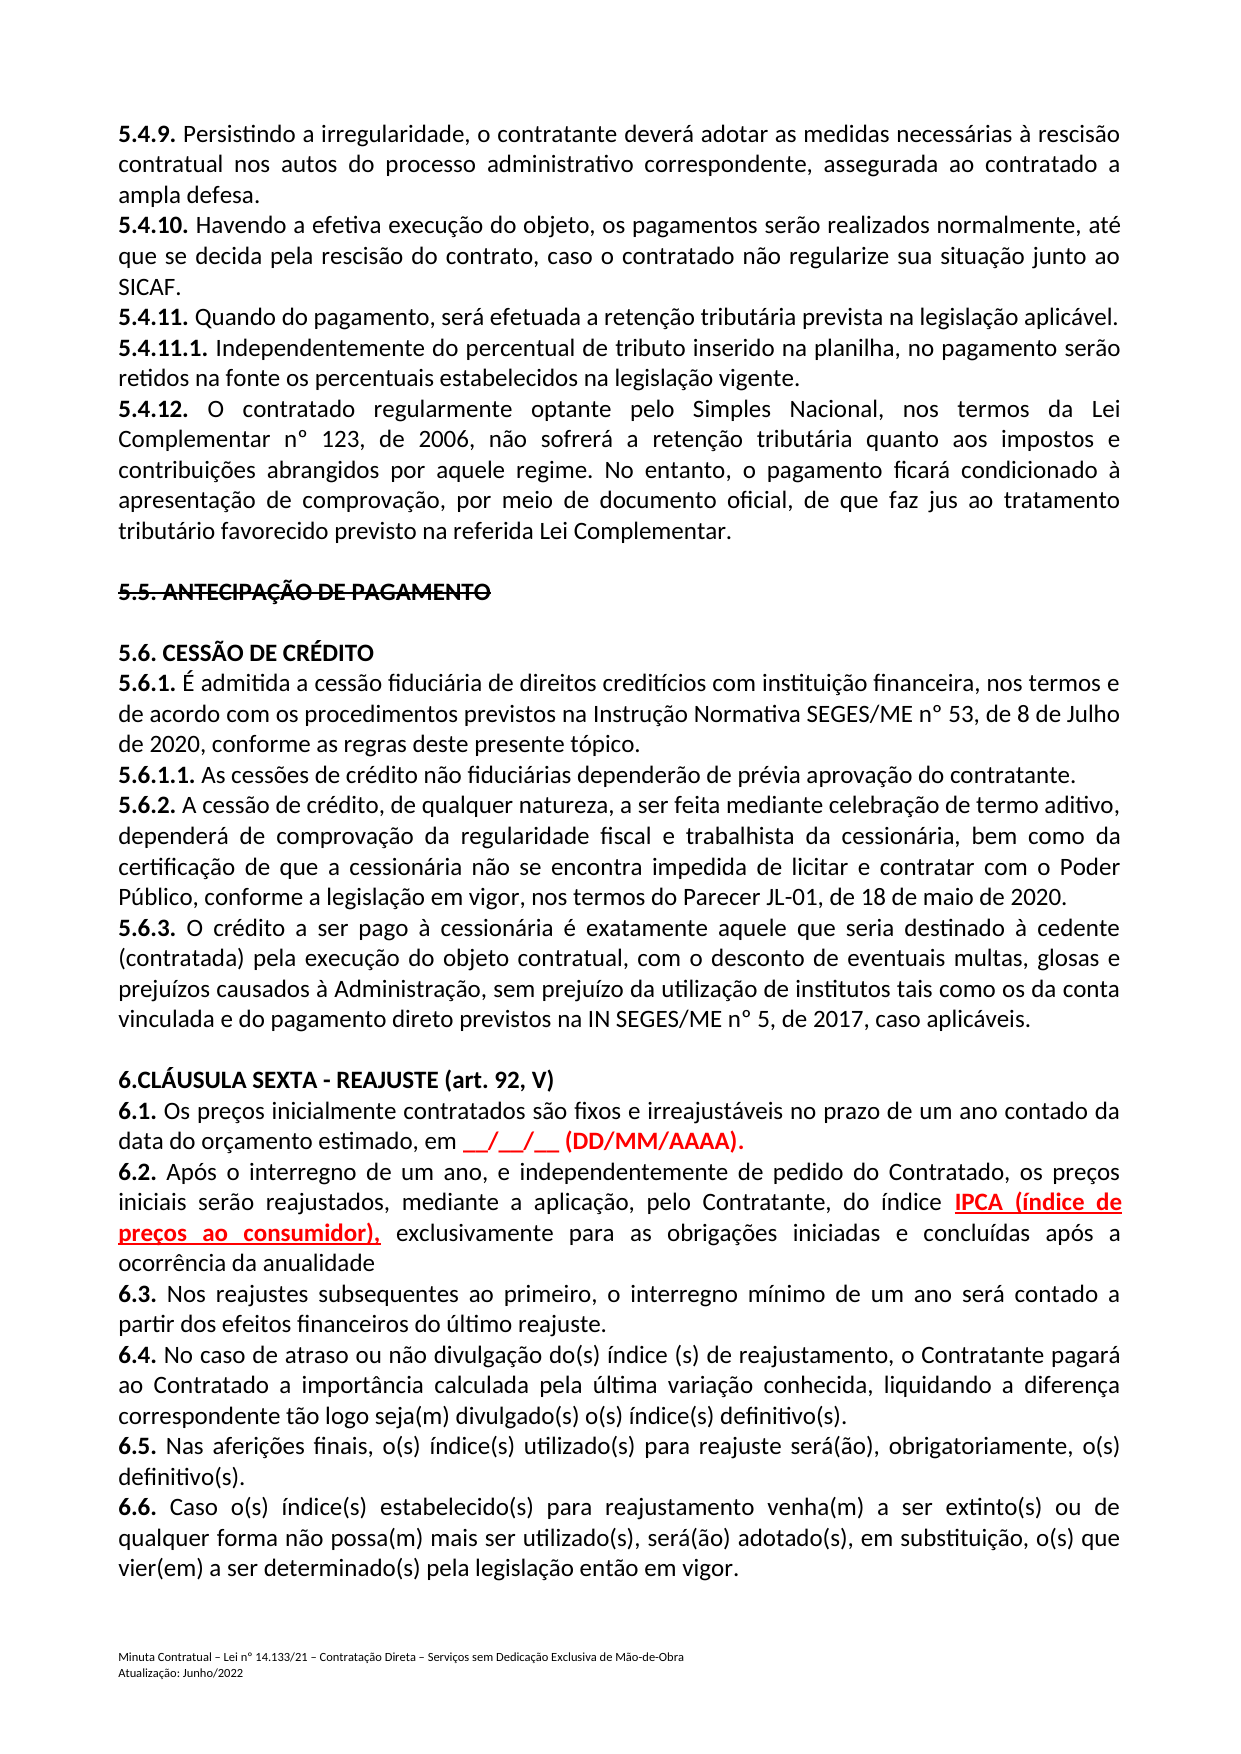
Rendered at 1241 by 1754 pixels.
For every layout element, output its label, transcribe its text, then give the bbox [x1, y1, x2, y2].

text 5.6.1.1. As cessões de crédito não fiduciárias dependerão de prévia aprovação do contratante. [118, 759, 1122, 789]
text 6.4. No caso de atraso ou não divulgação do(s) índice (s) de reajustamento, o Contratante pagará ao Contratado a importância calculada pela última variação conhecida, liquidando a diferença correspondente tão logo seja(m) divulgado(s) o(s) índice(s) definitivo(s). [118, 1339, 1122, 1431]
text 5.4.10. Havendo a efetiva execução do objeto, os pagamentos serão realizados normalmente, até que se decida pela rescisão do contrato, caso o contratado não regularize sua situação junto ao SICAF. [118, 210, 1122, 301]
text 6.3. Nos reajustes subsequentes ao primeiro, o interregno mínimo de um ano será contado a partir dos efeitos financeiros do último reajuste. [118, 1278, 1122, 1339]
text 6.5. Nas aferições finais, o(s) índice(s) utilizado(s) para reajuste será(ão), obrigatoriamente, o(s) definitivo(s). [118, 1431, 1122, 1492]
text 5.6.1. É admitida a cessão fiduciária de direitos creditícios com instituição financeira, nos termos e de acordo com os procedimentos previstos na Instrução Normativa SEGES/ME nº 53, de 8 de Julho de 2020, conforme as regras deste presente tópico. [118, 667, 1122, 759]
text 5.6. CESSÃO DE CRÉDITO [118, 637, 1122, 667]
text 5.4.9. Persistindo a irregularidade, o contratante deverá adotar as medidas necessárias à rescisão contratual nos autos do processo administrativo correspondente, assegurada ao contratado a ampla defesa. [118, 118, 1122, 210]
text 5.4.11. Quando do pagamento, será efetuada a retenção tributária prevista na legislação aplicável. [118, 301, 1122, 332]
text 5.4.11.1. Independentemente do percentual de tributo inserido na planilha, no pagamento serão retidos na fonte os percentuais estabelecidos na legislação vigente. [118, 332, 1122, 393]
text 6.1. Os preços inicialmente contratados são fixos e irreajustáveis no prazo de um ano contado da data do orçamento estimado, em __/__/__ (DD/MM/AAAA). [118, 1095, 1122, 1156]
text 5.6.2. A cessão de crédito, de qualquer natureza, a ser feita mediante celebração de termo aditivo, dependerá de comprovação da regularidade fiscal e trabalhista da cessionária, bem como da certificação de que a cessionária não se encontra impedida de licitar e contratar com o Poder Público, conforme a legislação em vigor, nos termos do Parecer JL-01, de 18 de maio de 2020. [118, 789, 1122, 912]
text 5.6.3. O crédito a ser pago à cessionária é exatamente aquele que seria destinado à cedente (contratada) pela execução do objeto contratual, com o desconto de eventuais multas, glosas e prejuízos causados à Administração, sem prejuízo da utilização de institutos tais como os da conta vinculada e do pagamento direto previstos na IN SEGES/ME nº 5, de 2017, caso aplicáveis. [118, 912, 1122, 1034]
text 5.4.12. O contratado regularmente optante pelo Simples Nacional, nos termos da Lei Complementar nº 123, de 2006, não sofrerá a retenção tributária quanto aos impostos e contribuições abrangidos por aquele regime. No entanto, o pagamento ficará condicionado à apresentação de comprovação, por meio de documento oficial, de que faz jus ao tratamento tributário favorecido previsto na referida Lei Complementar. [118, 393, 1122, 545]
list 6.CLÁUSULA SEXTA - REAJUSTE (art. 92, V) [118, 1064, 1122, 1095]
text 6.2. Após o interregno de um ano, e independentemente de pedido do Contratado, os preços iniciais serão reajustados, mediante a aplicação, pelo Contratante, do índice IPCA (índice de preços ao consumidor), exclusivamente para as obrigações iniciadas e concluídas após a ocorrência da anualidade [118, 1156, 1122, 1278]
text 5.5. ANTECIPAÇÃO DE PAGAMENTO [118, 576, 1122, 606]
text 6.6. Caso o(s) índice(s) estabelecido(s) para reajustamento venha(m) a ser extinto(s) ou de qualquer forma não possa(m) mais ser utilizado(s), será(ão) adotado(s), em substituição, o(s) que vier(em) a ser determinado(s) pela legislação então em vigor. [118, 1492, 1122, 1583]
